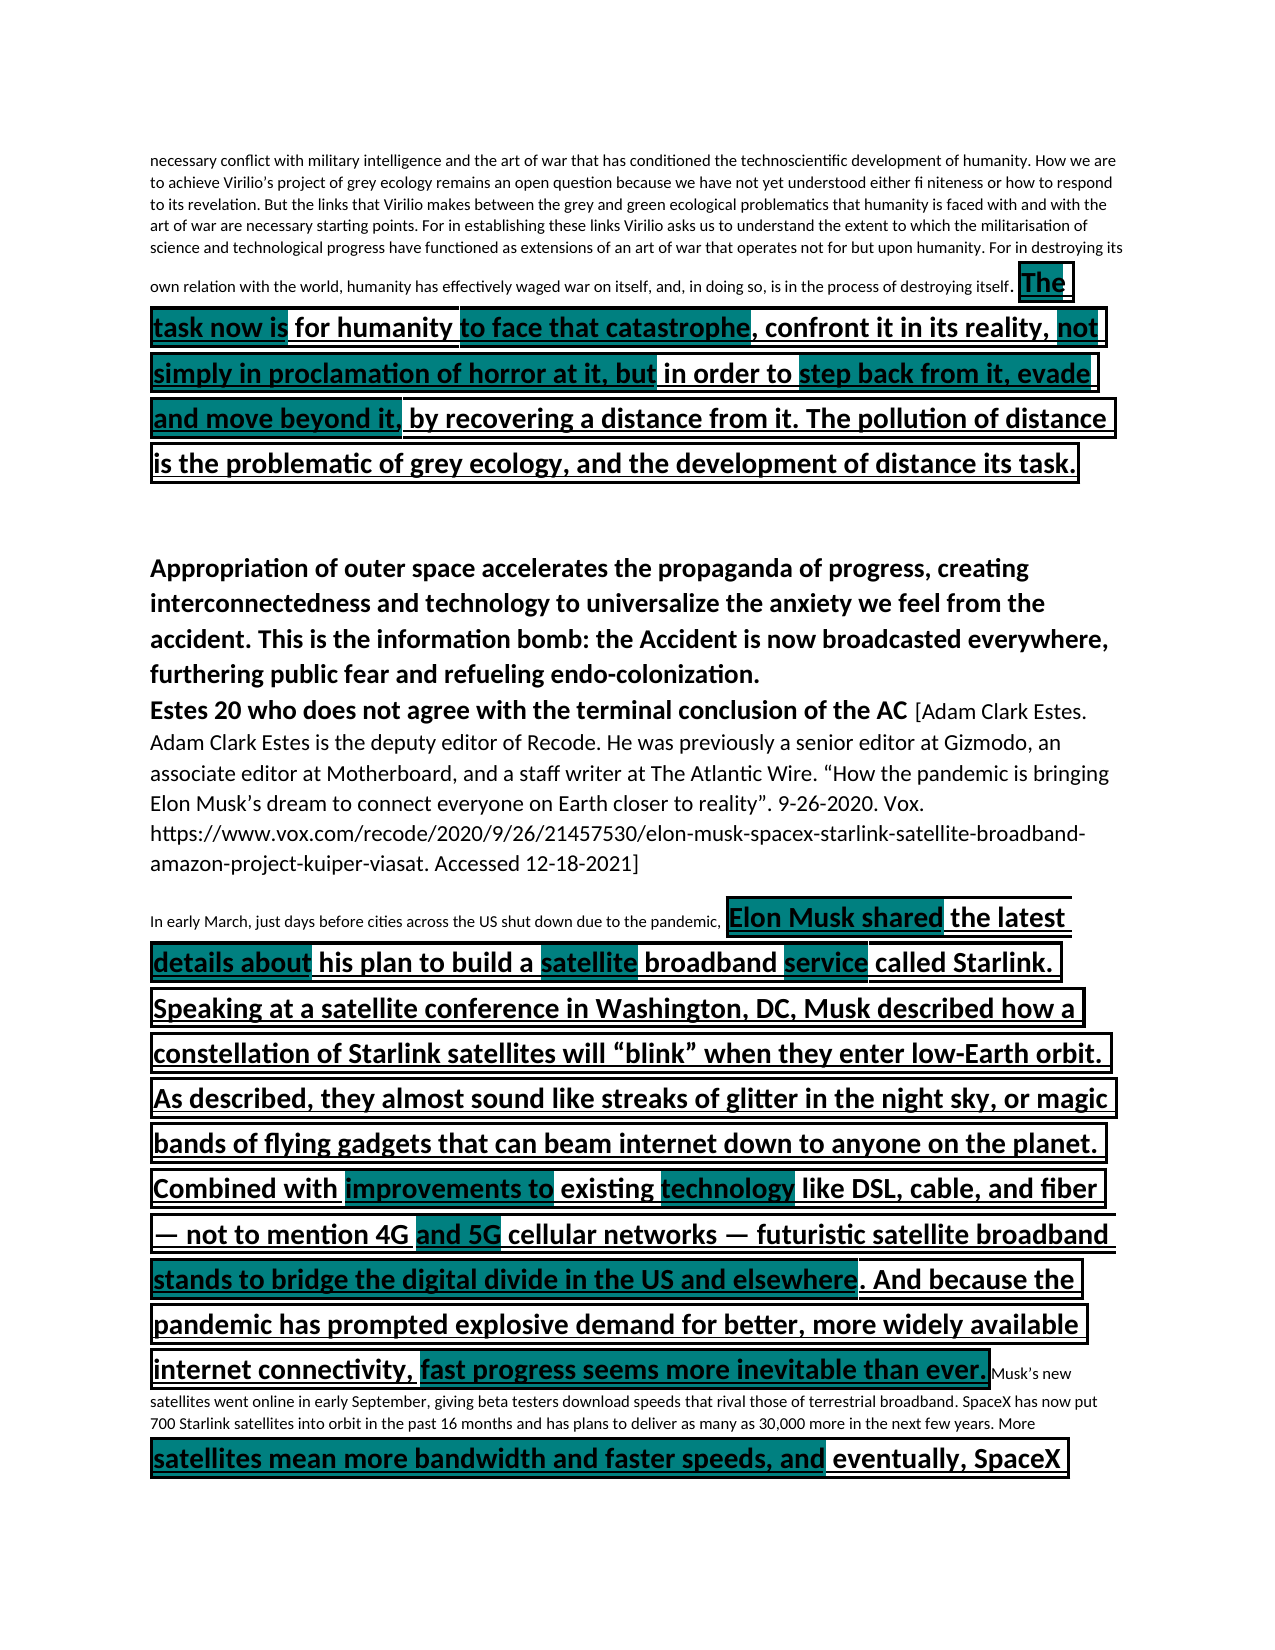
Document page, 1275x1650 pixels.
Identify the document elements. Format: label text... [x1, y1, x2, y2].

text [150, 896, 1125, 1479]
subtitle Appropriation of outer space accelerates the propaganda of progress, creating interconnectedness and technology to universalize the anxiety we feel from the accident. This is the information bomb: the Accident is now broadcasted everywhere, furthering public fear and refueling endo-colonization. [150, 551, 1125, 691]
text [150, 150, 1125, 484]
text Estes 20 who does not agree with the terminal conclusion of the AC [Adam Clark Estes. Adam Clark Estes is the deputy editor of Recode. He was previously a senior editor at Gizmodo, an associate editor at Motherboard, and a staff writer at The Atlantic Wire. “How the pandemic is bringing Elon Musk’s dream to connect everyone on Earth closer to reality”. 9-26-2020. Vox. https://www.vox.com/recode/2020/9/26/21457530/elon-musk-spacex-starlink-satellite-broadband-amazon-project-kuiper-viasat. Accessed 12-18-2021] [150, 693, 1125, 877]
